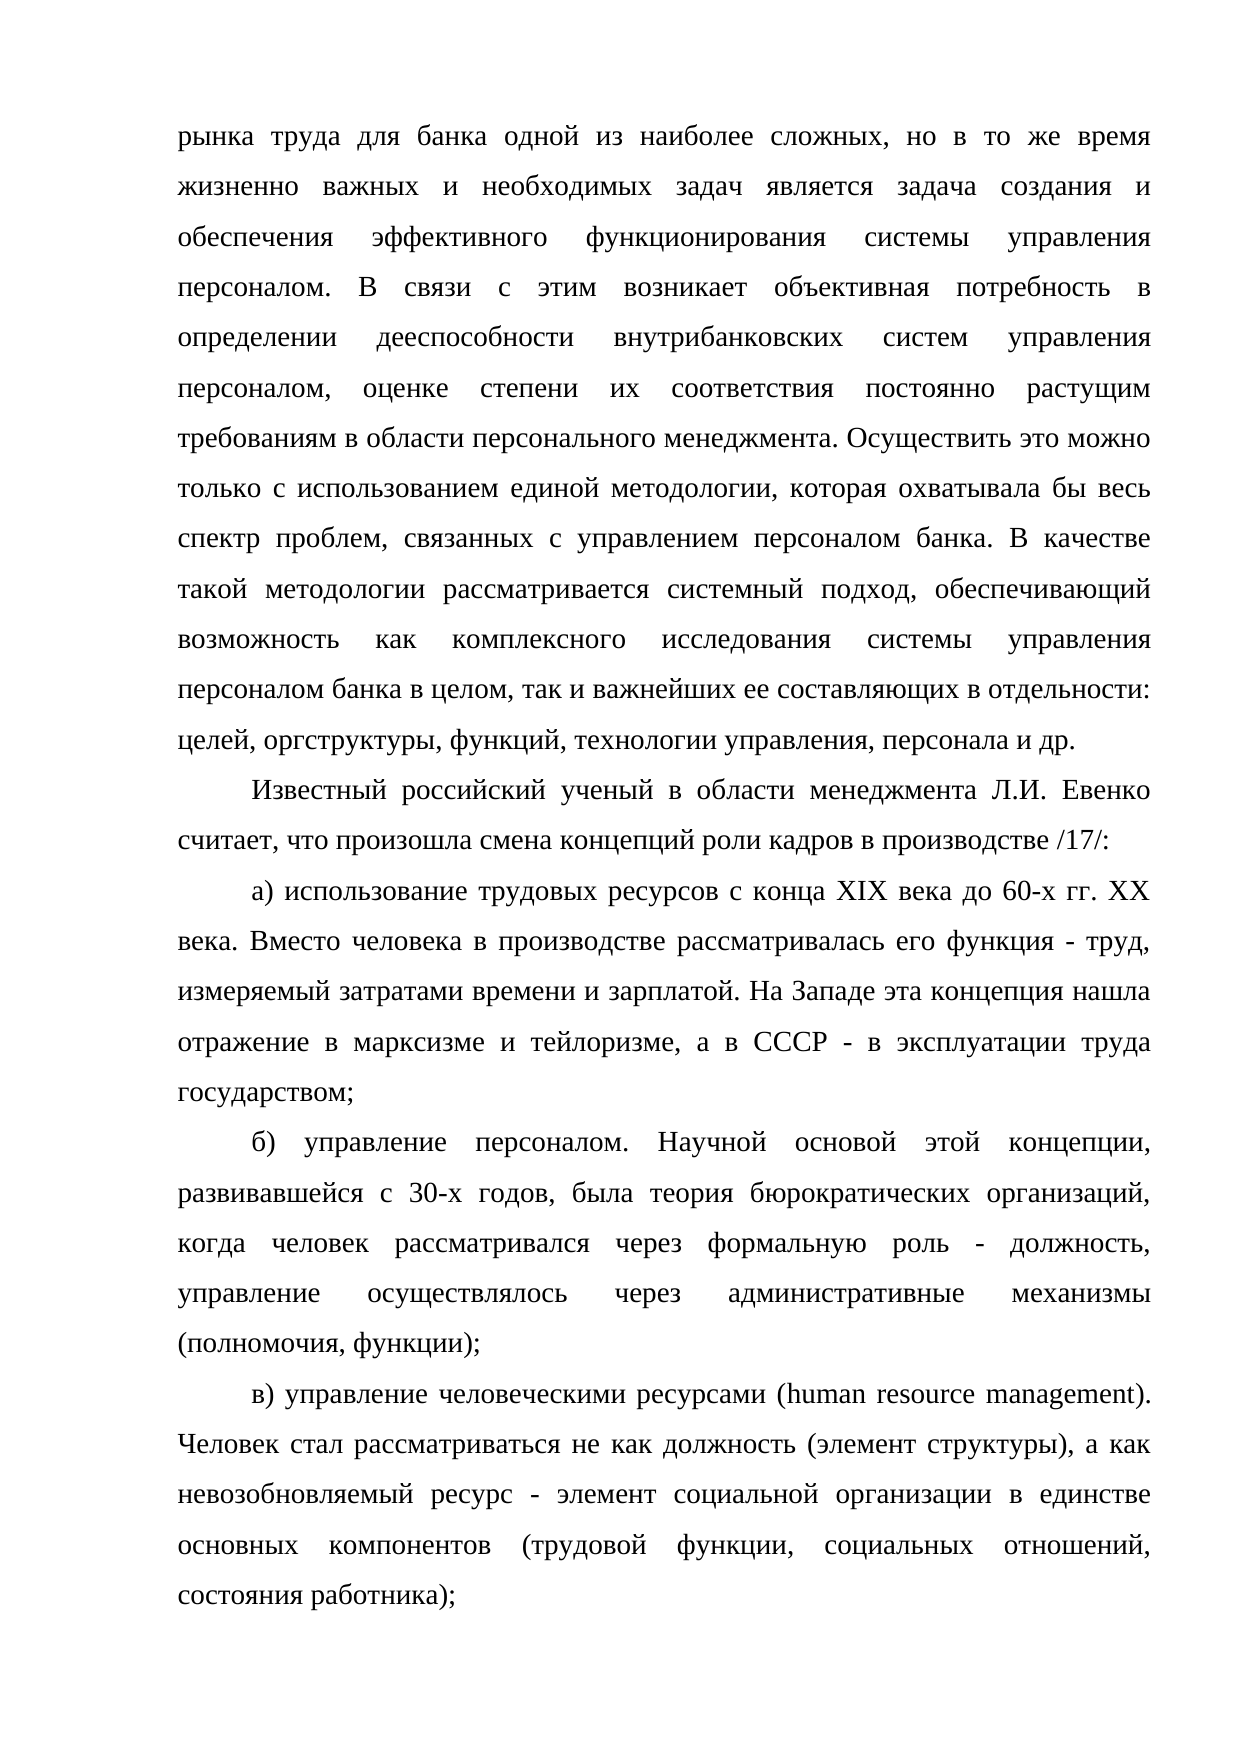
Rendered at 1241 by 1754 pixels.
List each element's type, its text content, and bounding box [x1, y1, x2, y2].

text Известный российский ученый в области менеджмента Л.И. Евенко считает, что произошла смена концепций роли кадров в производстве /17/: [177, 772, 1152, 856]
text в) управление человеческими ресурсами (human resource management). Человек стал рассматриваться не как должность (элемент структуры), а как невозобновляемый ресурс - элемент социальной организации в единстве основных компонентов (трудовой функции, социальных отношений, состояния работника); [177, 1376, 1152, 1611]
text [177, 118, 1152, 755]
text а) использование трудовых ресурсов с конца XIX века до 60-х гг. XX века. Вместо человека в производстве рассматривалась его функция - труд, измеряемый затратами времени и зарплатой. На Западе эта концепция нашла отражение в марксизме и тейлоризме, а в СССР - в эксплуатации труда государством; [177, 873, 1152, 1108]
text б) управление персоналом. Научной основой этой концепции, развивавшейся с 30-х годов, была теория бюрократических организаций, когда человек рассматривался через формальную роль - должность, управление осуществлялось через административные механизмы (полномочия, функции); [177, 1124, 1152, 1359]
